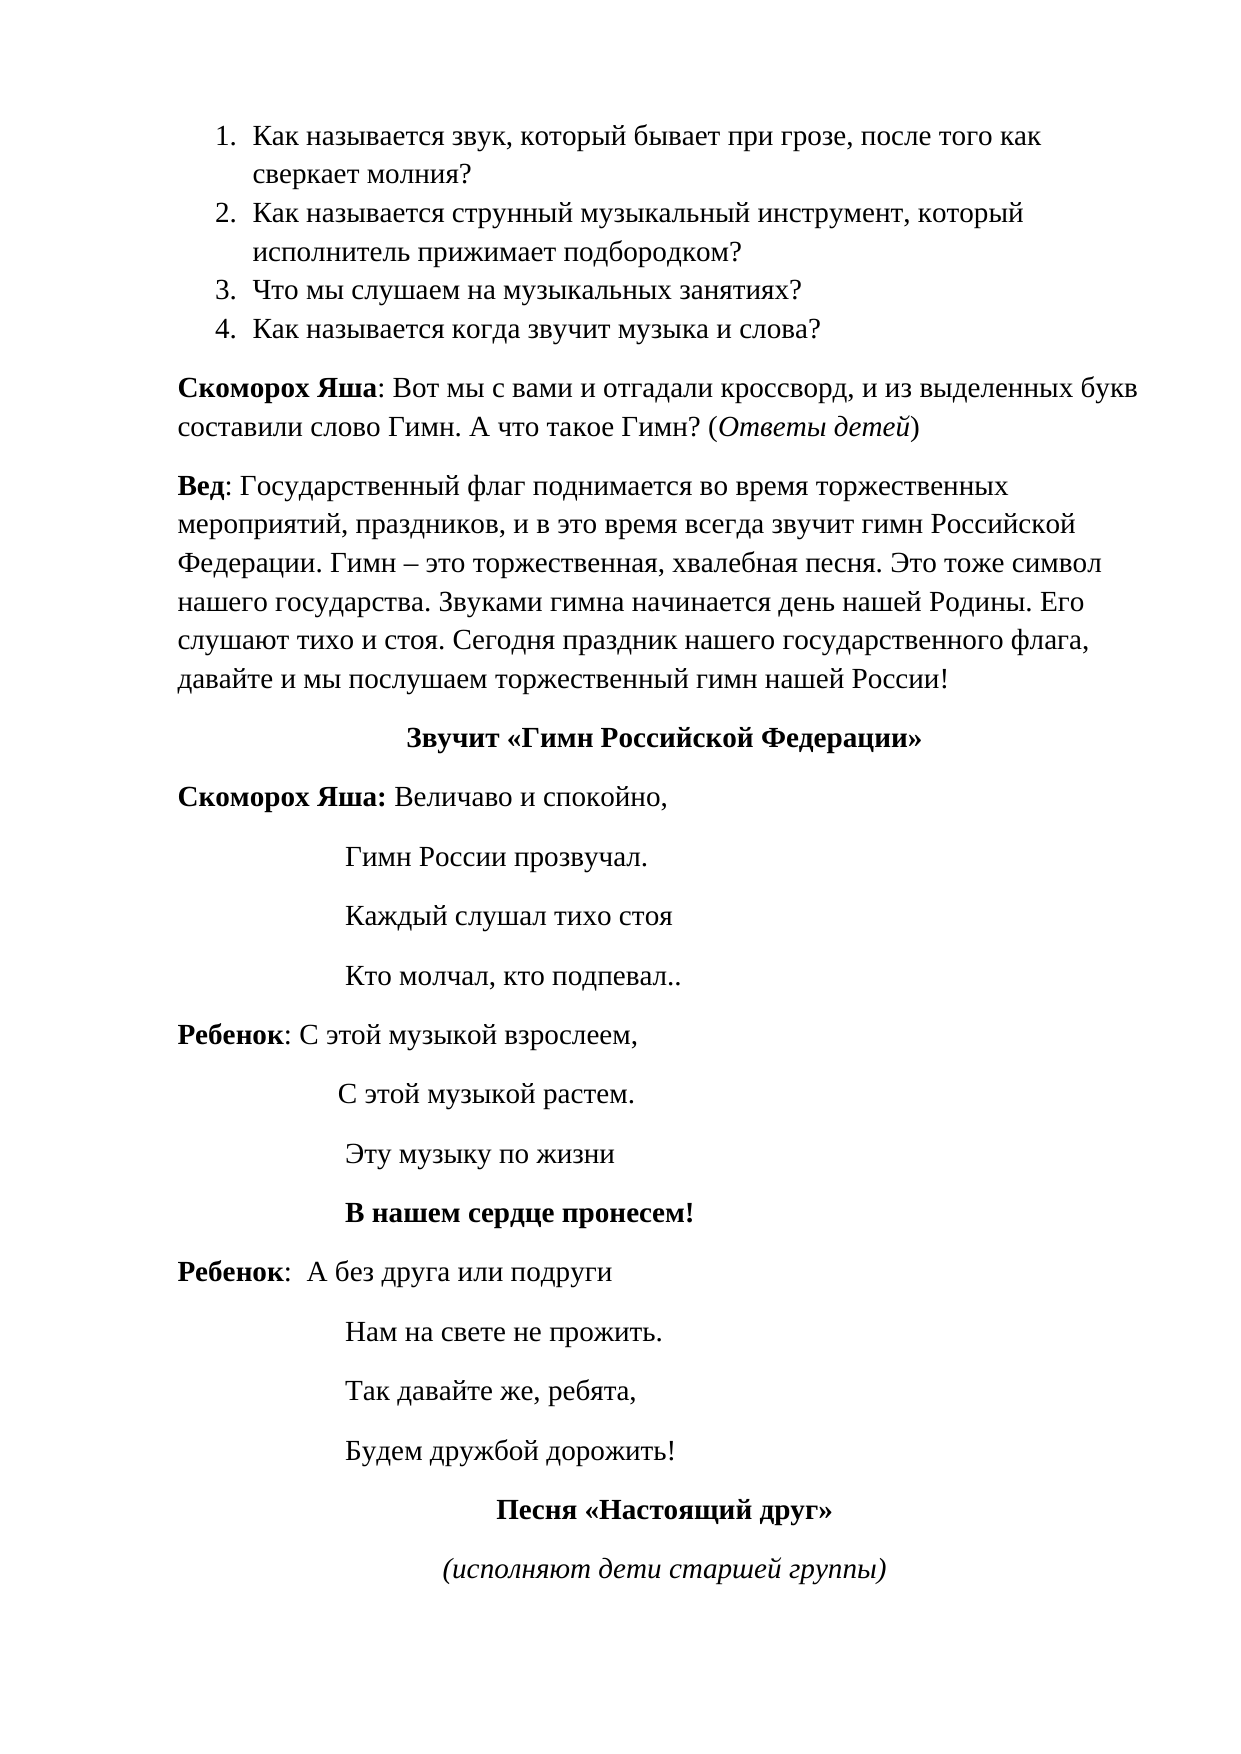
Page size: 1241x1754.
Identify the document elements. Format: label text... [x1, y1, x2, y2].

text В нашем сердце пронесем! [177, 1195, 1152, 1229]
list Как называется когда звучит музыка и слова? [215, 311, 1152, 344]
text Вед: Государственный флаг поднимается во время торжественных мероприятий, праздников, и в это время всегда звучит гимн Российской Федерации. Гимн – это торжественная, хвалебная песня. Это тоже символ нашего государства. Звуками гимна начинается день нашей Родины. Его слушают тихо и стоя. Сегодня праздник нашего государственного флага, давайте и мы послушаем торжественный гимн нашей России! [177, 468, 1152, 694]
list Что мы слушаем на музыкальных занятиях? [215, 272, 1152, 306]
text Песня «Настоящий друг» [177, 1492, 1152, 1526]
list Как называется струнный музыкальный инструмент, который исполнитель прижимает подбородком? [215, 195, 1152, 267]
text Ребенок: А без друга или подруги [177, 1254, 1152, 1288]
text Так давайте же, ребята, [177, 1373, 1152, 1407]
text Кто молчал, кто подпевал.. [177, 958, 1152, 991]
text С этой музыкой растем. [177, 1076, 1152, 1110]
text Скоморох Яша: Вот мы с вами и отгадали кроссворд, и из выделенных букв составили слово Гимн. А что такое Гимн? (Ответы детей) [177, 370, 1152, 442]
text Эту музыку по жизни [177, 1136, 1152, 1169]
text Звучит «Гимн Российской Федерации» [177, 720, 1152, 754]
text Будем дружбой дорожить! [177, 1433, 1152, 1466]
text Каждый слушал тихо стоя [177, 898, 1152, 932]
text (исполняют дети старшей группы) [177, 1551, 1152, 1585]
list Как называется звук, который бывает при грозе, после того как сверкает молния? [215, 118, 1152, 190]
text Гимн России прозвучал. [177, 839, 1152, 872]
text Скоморох Яша: Величаво и спокойно, [177, 779, 1152, 813]
text Нам на свете не прожить. [177, 1314, 1152, 1347]
text Ребенок: С этой музыкой взрослеем, [177, 1017, 1152, 1051]
